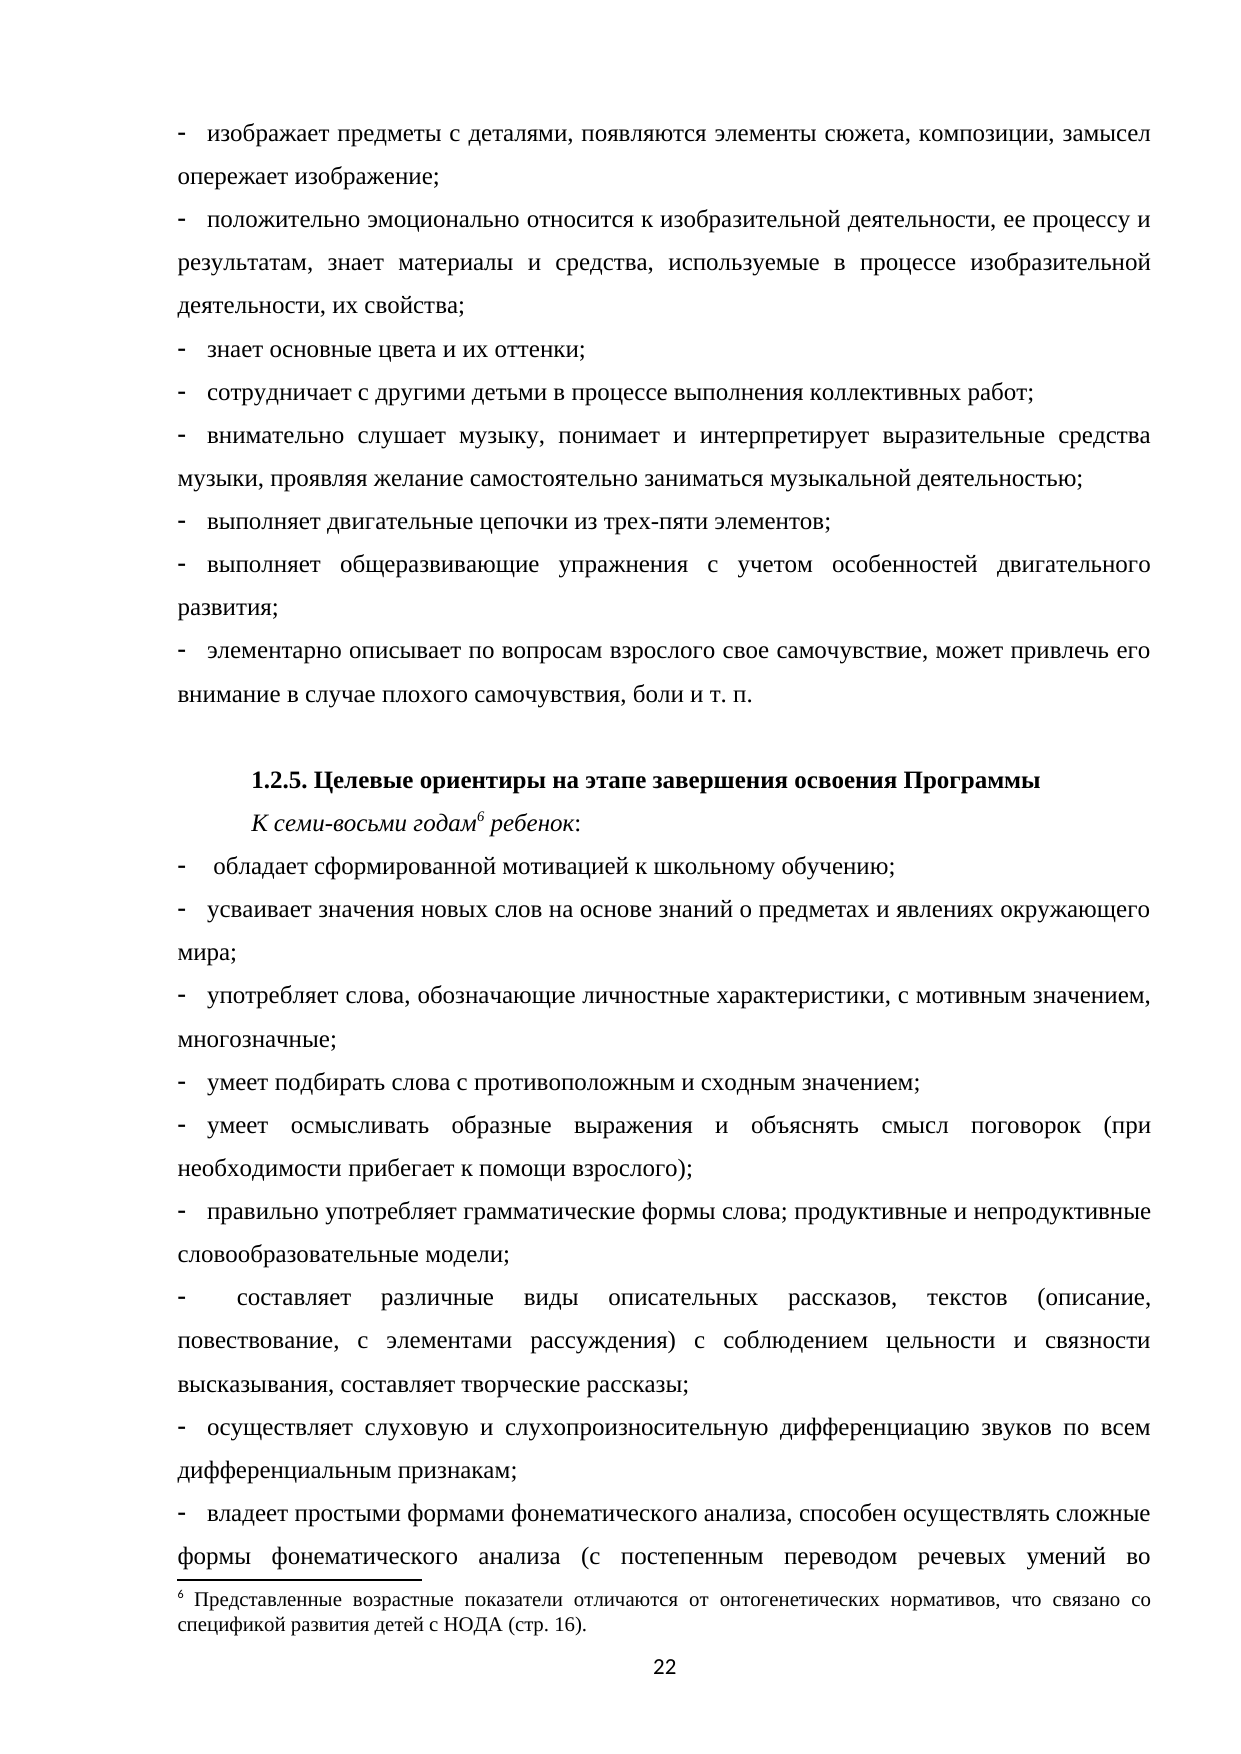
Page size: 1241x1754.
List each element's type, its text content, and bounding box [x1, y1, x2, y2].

list элементарно описывает по вопросам взрослого свое самочувствие, может привлечь его внимание в случае плохого самочувствия, боли и т. п. [177, 636, 1152, 707]
list обладает сформированной мотивацией к школьному обучению; [177, 851, 1152, 880]
list знает основные цвета и их оттенки; [177, 334, 1152, 362]
list умеет подбирать слова с противоположным и сходным значением; [177, 1067, 1152, 1096]
list умеет осмысливать образные выражения и объяснять смысл поговорок (при необходимости прибегает к помощи взрослого); [177, 1110, 1152, 1182]
list осуществляет слуховую и слухопроизносительную дифференциацию звуков по всем дифференциальным признакам; [177, 1412, 1152, 1484]
list правильно употребляет грамматические формы слова; продуктивные и непродуктивные словообразовательные модели; [177, 1196, 1152, 1268]
list сотрудничает с другими детьми в процессе выполнения коллективных работ; [177, 377, 1152, 406]
text 1.2.5. Целевые ориентиры на этапе завершения освоения Программы [177, 765, 1152, 794]
list употребляет слова, обозначающие личностные характеристики, с мотивным значением, многозначные; [177, 981, 1152, 1052]
list выполняет общеразвивающие упражнения с учетом особенностей двигательного развития; [177, 549, 1152, 621]
text К семи-восьми годам ребенок: [177, 808, 1152, 837]
list составляет различные виды описательных рассказов, текстов (описание, повествование, с элементами рассуждения) с соблюдением цельности и связности высказывания, составляет творческие рассказы; [177, 1282, 1152, 1397]
list положительно эмоционально относится к изобразительной деятельности, ее процессу и результатам, знает материалы и средства, используемые в процессе изобразительной деятельности, их свойства; [177, 204, 1152, 319]
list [177, 1498, 1152, 1570]
list изображает предметы с деталями, появляются элементы сюжета, композиции, замысел опережает изображение; [177, 118, 1152, 190]
list внимательно слушает музыку, понимает и интерпретирует выразительные средства музыки, проявляя желание самостоятельно заниматься музыкальной деятельностью; [177, 420, 1152, 492]
list усваивает значения новых слов на основе знаний о предметах и явлениях окружающего мира; [177, 894, 1152, 966]
list выполняет двигательные цепочки из трех-пяти элементов; [177, 506, 1152, 535]
